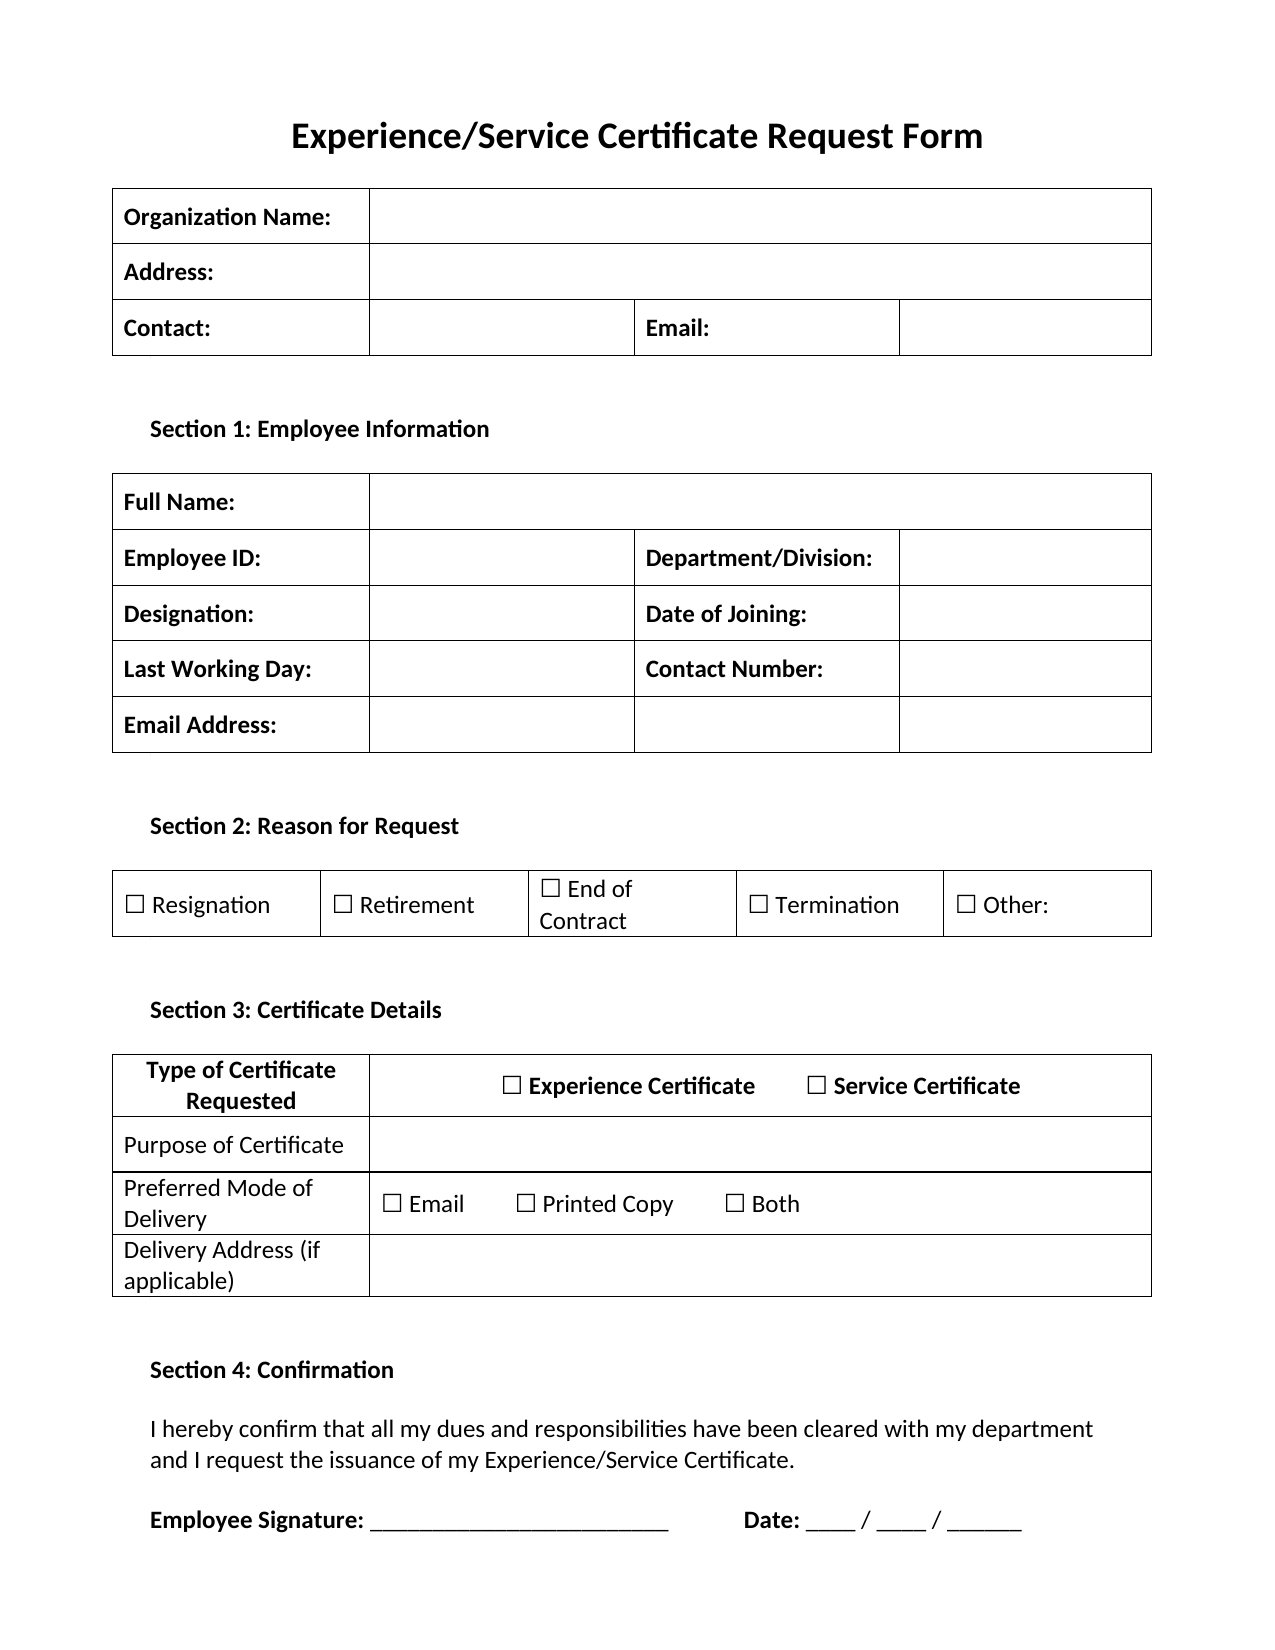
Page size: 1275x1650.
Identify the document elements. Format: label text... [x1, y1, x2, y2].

table_cell Last Working Day: [113, 641, 369, 696]
table_cell Delivery Address (if applicable) [113, 1235, 369, 1296]
table_cell [900, 697, 1151, 752]
text Experience/Service Certificate Request Form [150, 112, 1125, 158]
table_header ☐ End of Contract [529, 871, 736, 936]
table_cell Email: [635, 300, 899, 355]
table_header ☐ Resignation [113, 871, 320, 936]
table_cell [370, 641, 634, 696]
table_header Full Name: [113, 474, 369, 529]
table_cell [370, 300, 634, 355]
table_cell [370, 586, 634, 640]
table_cell Designation: [113, 586, 369, 640]
table_cell [900, 586, 1151, 640]
text Employee Signature: ________________________ Date: ____ / ____ / ______ [150, 1504, 1125, 1534]
table_cell Purpose of Certificate [113, 1117, 369, 1171]
table_cell [370, 244, 1151, 299]
table_header [370, 189, 1151, 243]
table_cell [370, 1117, 1151, 1171]
table_cell Date of Joining: [635, 586, 899, 640]
text Section 4: Confirmation [150, 1354, 1125, 1384]
table_cell [370, 530, 634, 584]
table_header Type of Certificate Requested [113, 1055, 369, 1116]
table_cell Contact: [113, 300, 369, 355]
table_cell [900, 641, 1151, 696]
table_header [370, 474, 1151, 529]
table_header ☐ Experience Certificate ☐ Service Certificate [370, 1055, 1151, 1116]
table_cell Contact Number: [635, 641, 899, 696]
table_cell [900, 530, 1151, 584]
table_header Organization Name: [113, 189, 369, 243]
table_cell Employee ID: [113, 530, 369, 584]
table_cell [370, 697, 634, 752]
table_cell [370, 1235, 1151, 1296]
table_cell Preferred Mode of Delivery [113, 1173, 369, 1233]
table_header ☐ Retirement [321, 871, 528, 936]
table_cell Department/Division: [635, 530, 899, 584]
text Section 1: Employee Information [150, 413, 1125, 444]
table_cell Email Address: [113, 697, 369, 752]
table_cell [900, 300, 1151, 355]
table_cell Address: [113, 244, 369, 299]
text Section 2: Reason for Request [150, 810, 1125, 841]
table_cell [635, 697, 899, 752]
table_cell ☐ Email ☐ Printed Copy ☐ Both [370, 1173, 1151, 1233]
table_header ☐ Other: [944, 871, 1151, 936]
text I hereby confirm that all my dues and responsibilities have been cleared with my department and I request the issuance of my Experience/Service Certificate. [150, 1413, 1125, 1474]
text Section 3: Certificate Details [150, 994, 1125, 1024]
table_header ☐ Termination [737, 871, 943, 936]
